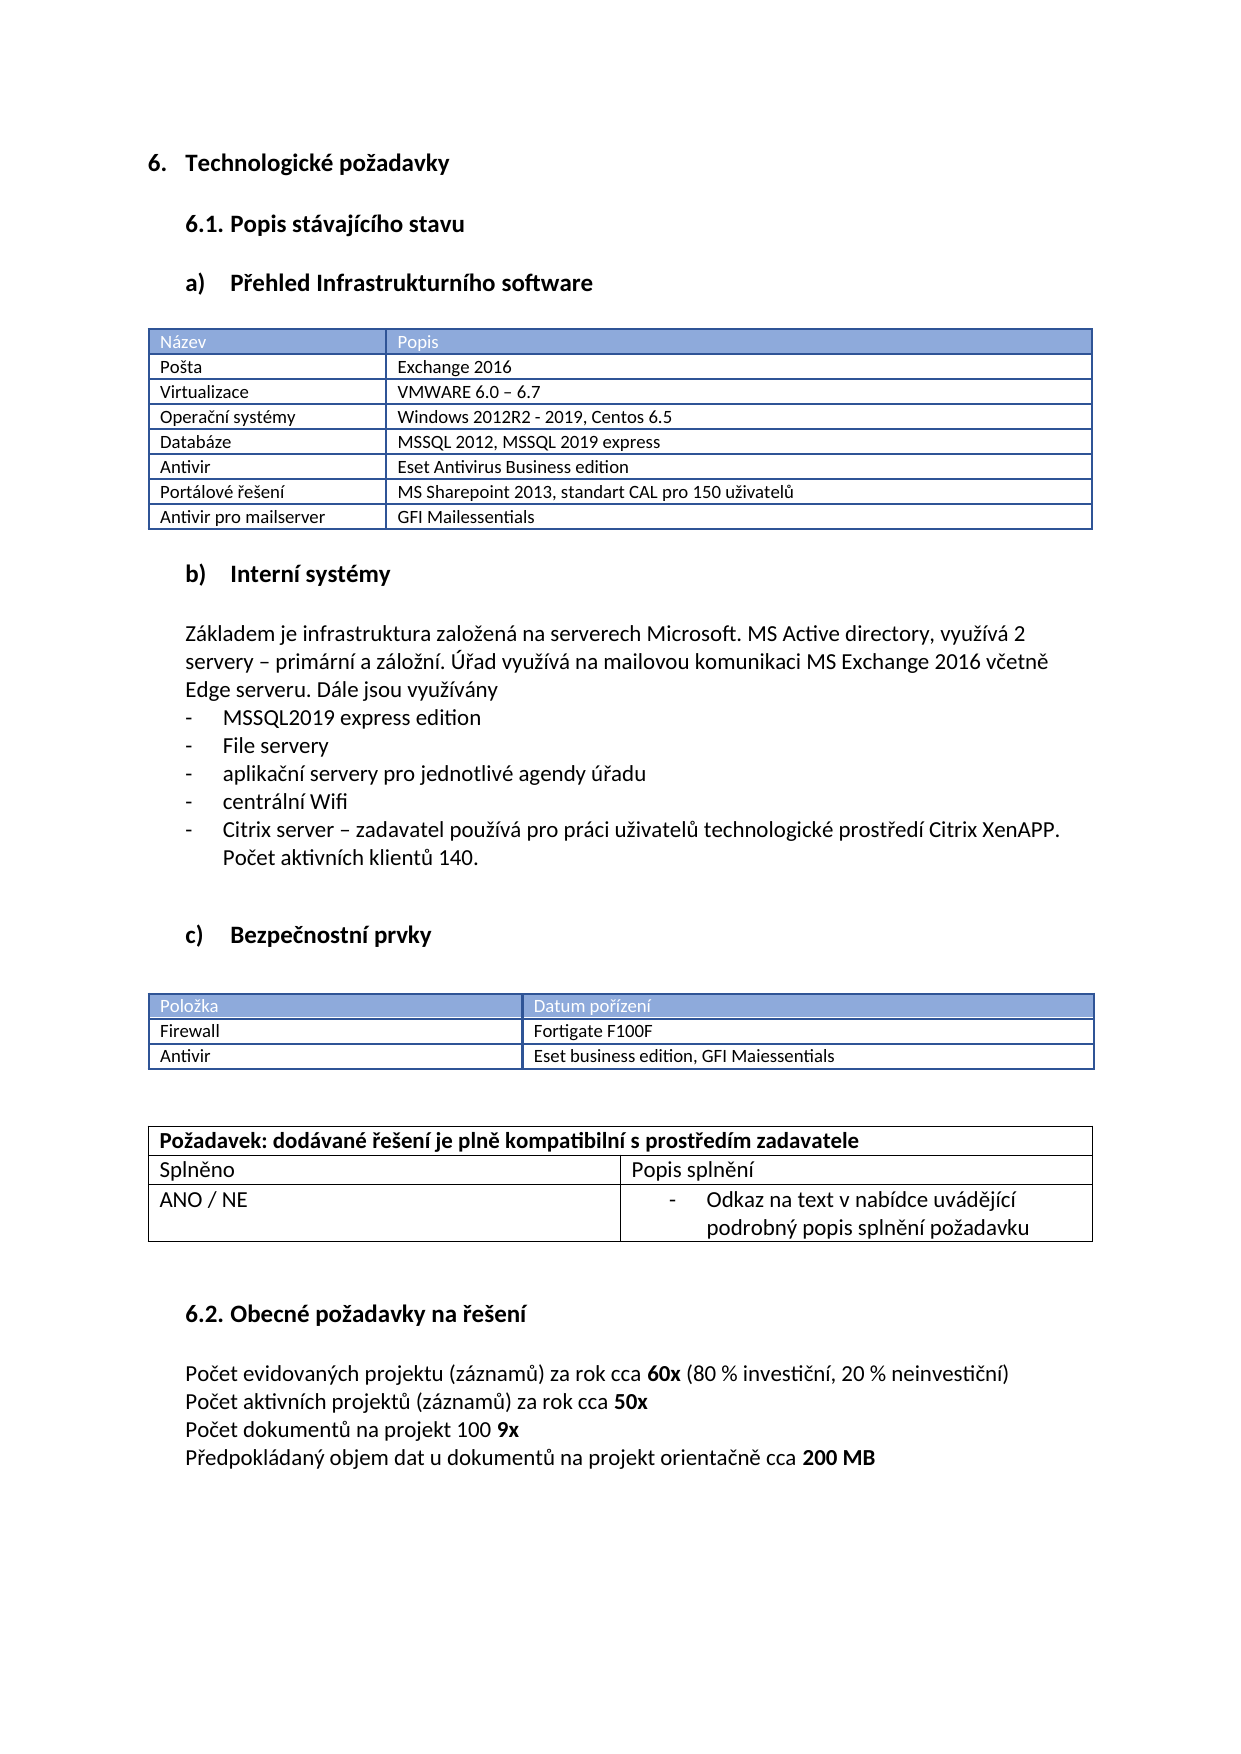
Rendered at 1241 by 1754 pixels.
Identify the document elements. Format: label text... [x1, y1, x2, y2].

text Počet dokumentů na projekt 100 9x [185, 1415, 1093, 1443]
list Interní systémy [185, 558, 1093, 589]
table_cell Portálové řešení [150, 480, 385, 503]
table_header Požadavek: dodávané řešení je plně kompatibilní s prostředím zadavatele [149, 1127, 1092, 1154]
list MSSQL2019 express edition [185, 703, 1093, 731]
text Základem je infrastruktura založená na serverech Microsoft. MS Active directory, využívá 2 servery – primární a záložní. Úřad využívá na mailovou komunikaci MS Exchange 2016 včetně Edge serveru. Dále jsou využívány [185, 619, 1093, 703]
table_cell ANO / NE [149, 1185, 620, 1241]
table_cell Windows 2012R2 - 2019, Centos 6.5 [387, 405, 1091, 428]
text Počet aktivních projektů (záznamů) za rok cca 50x [185, 1387, 1093, 1415]
table_cell Antivir pro mailserver [150, 505, 385, 528]
list Technologické požadavky [148, 148, 1093, 178]
table_cell GFI Mailessentials [387, 505, 1091, 528]
table_cell MS Sharepoint 2013, standart CAL pro 150 uživatelů [387, 480, 1091, 503]
text Počet evidovaných projektu (záznamů) za rok cca 60x (80 % investiční, 20 % neinvestiční) [185, 1359, 1093, 1387]
table_cell Eset Antivirus Business edition [387, 455, 1091, 478]
table_cell VMWARE 6.0 – 6.7 [387, 380, 1091, 403]
list Citrix server – zadavatel používá pro práci uživatelů technologické prostředí Citrix XenAPP. Počet aktivních klientů 140. [185, 816, 1093, 872]
table_header Název [150, 330, 385, 353]
table_header Popis [387, 330, 1091, 353]
table_cell Eset business edition, GFI Maiessentials [524, 1045, 1093, 1067]
table_cell Exchange 2016 [387, 355, 1091, 378]
list centrální Wifi [185, 787, 1093, 816]
table_header Datum pořízení [524, 995, 1093, 1017]
table_cell Operační systémy [150, 405, 385, 428]
list File servery [185, 731, 1093, 759]
table_cell Splněno [149, 1156, 620, 1184]
list Přehled Infrastrukturního software [185, 267, 1093, 298]
text Předpokládaný objem dat u dokumentů na projekt orientačně cca 200 MB [185, 1443, 1093, 1471]
table_header Položka [150, 995, 521, 1017]
table_cell Fortigate F100F [524, 1020, 1093, 1042]
table_cell Databáze [150, 430, 385, 453]
list Bezpečnostní prvky [185, 919, 1093, 950]
table_cell Antivir [150, 455, 385, 478]
table_cell Pošta [150, 355, 385, 378]
table_cell MSSQL 2012, MSSQL 2019 express [387, 430, 1091, 453]
table_cell Virtualizace [150, 380, 385, 403]
table_cell Antivir [150, 1045, 521, 1067]
list Popis stávajícího stavu [185, 209, 1093, 239]
list Obecné požadavky na řešení [185, 1298, 1093, 1328]
table_cell Odkaz na text v nabídce uvádějící podrobný popis splnění požadavku [621, 1185, 1092, 1241]
list aplikační servery pro jednotlivé agendy úřadu [185, 759, 1093, 787]
table_cell Firewall [150, 1020, 521, 1042]
table_cell Popis splnění [621, 1156, 1092, 1184]
